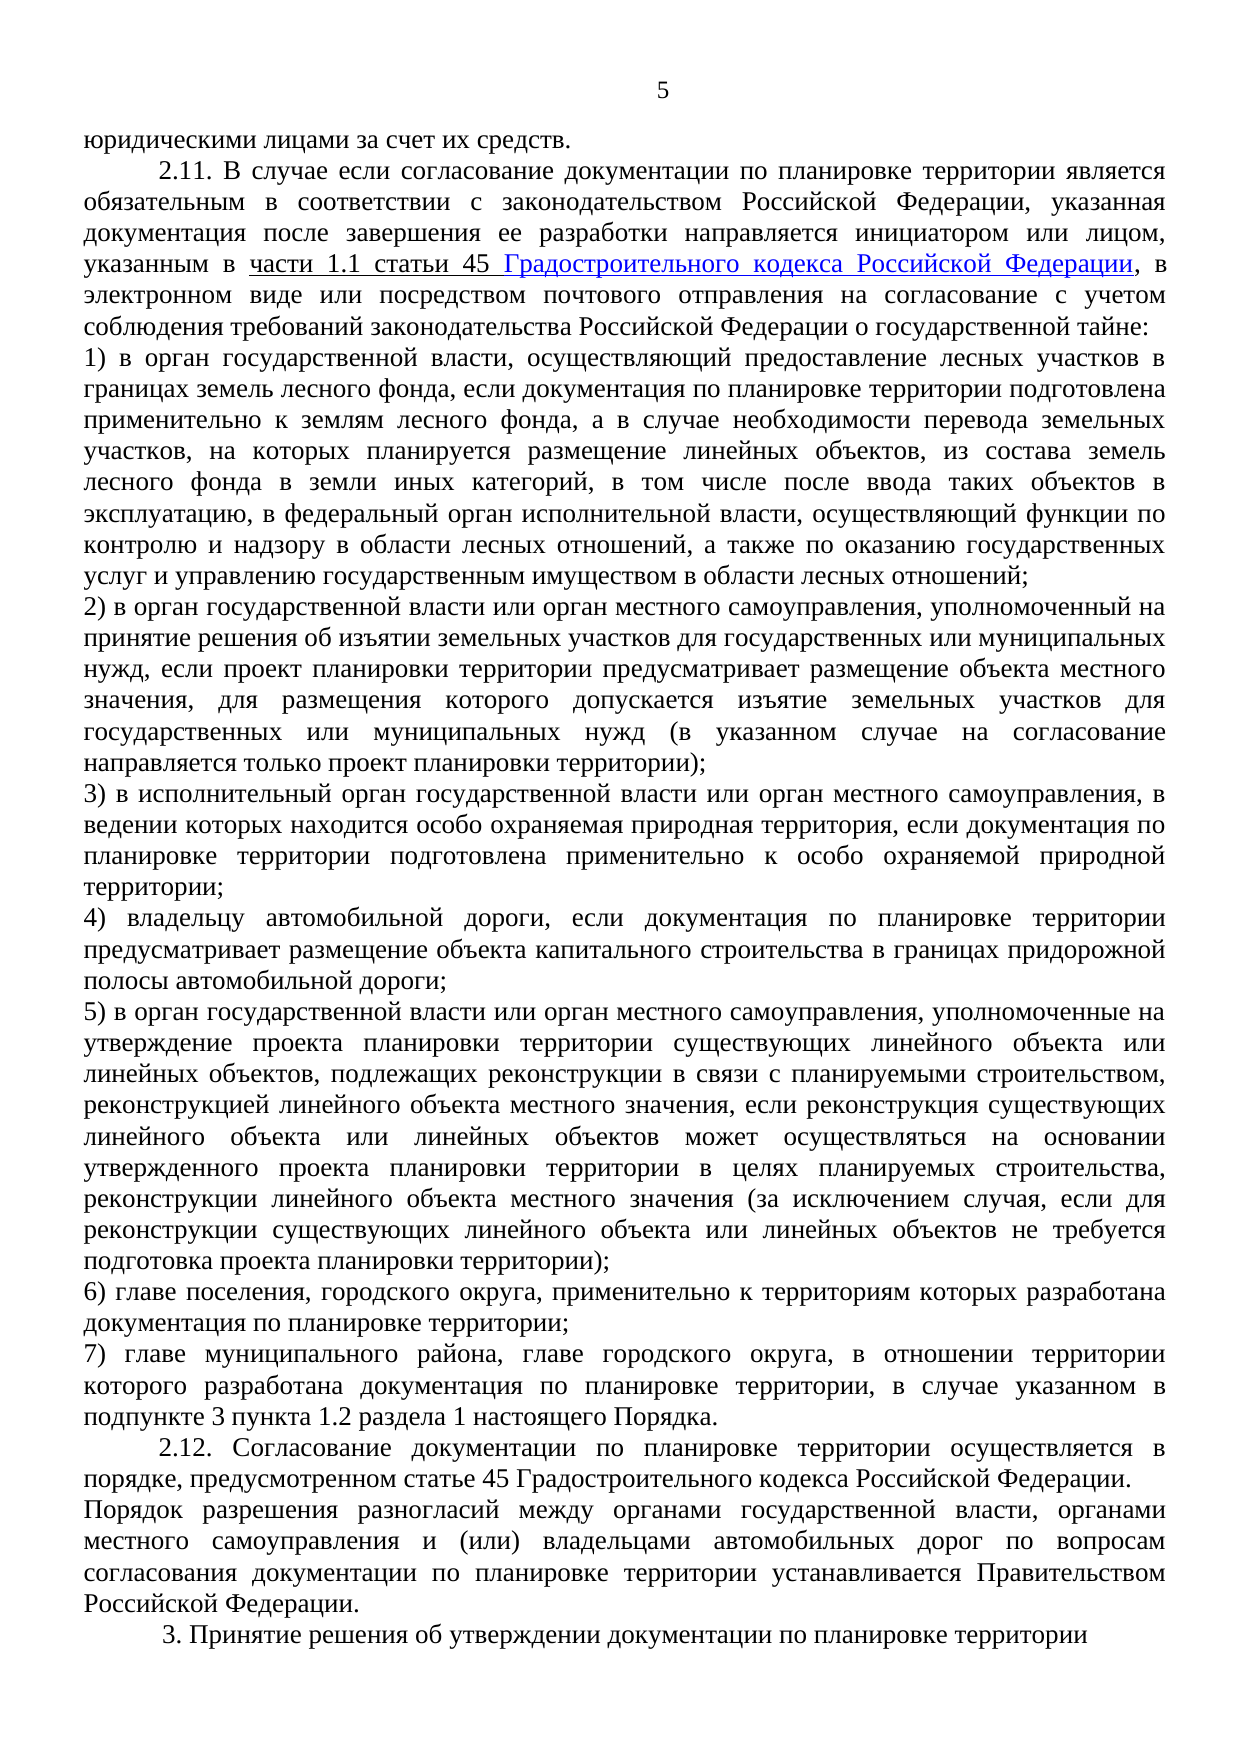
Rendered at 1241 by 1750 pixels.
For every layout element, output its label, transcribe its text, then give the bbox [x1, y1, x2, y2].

text 2) в орган государственной власти или орган местного самоуправления, уполномоченный на принятие решения об изъятии земельных участков для государственных или муниципальных нужд, если проект планировки территории предусматривает размещение объекта местного значения, для размещения которого допускается изъятие земельных участков для государственных или муниципальных нужд (в указанном случае на согласование направляется только проект планировки территории); [83, 590, 1167, 777]
text 5) в орган государственной власти или орган местного самоуправления, уполномоченные на утверждение проекта планировки территории существующих линейного объекта или линейных объектов, подлежащих реконструкции в связи с планируемыми строительством, реконструкцией линейного объекта местного значения, если реконструкция существующих линейного объекта или линейных объектов может осуществляться на основании утвержденного проекта планировки территории в целях планируемых строительства, реконструкции линейного объекта местного значения (за исключением случая, если для реконструкции существующих линейного объекта или линейных объектов не требуется подготовка проекта планировки территории); [83, 995, 1167, 1275]
text 6) главе поселения, городского округа, применительно к территориям которых разработана документация по планировке территории; [83, 1275, 1167, 1338]
text 7) главе муниципального района, главе городского округа, в отношении территории которого разработана документация по планировке территории, в случае указанном в подпункте 3 пункта 1.2 раздела 1 настоящего Порядка. [83, 1338, 1167, 1431]
text 3) в исполнительный орган государственной власти или орган местного самоуправления, в ведении которых находится особо охраняемая природная территория, если документация по планировке территории подготовлена применительно к особо охраняемой природной территории; [83, 777, 1167, 902]
text 3. Принятие решения об утверждении документации по планировке территории [83, 1618, 1167, 1649]
text 1) в орган государственной власти, осуществляющий предоставление лесных участков в границах земель лесного фонда, если документация по планировке территории подготовлена применительно к землям лесного фонда, а в случае необходимости перевода земельных участков, на которых планируется размещение линейных объектов, из состава земель лесного фонда в земли иных категорий, в том числе после ввода таких объектов в эксплуатацию, в федеральный орган исполнительной власти, осуществляющий функции по контролю и надзору в области лесных отношений, а также по оказанию государственных услуг и управлению государственным имуществом в области лесных отношений; [83, 341, 1167, 590]
text 2.11. В случае если согласование документации по планировке территории является обязательным в соответствии с законодательством Российской Федерации, указанная документация после завершения ее разработки направляется инициатором или лицом, указанным в части 1.1 статьи 45 Градостроительного кодекса Российской Федерации, в электронном виде или посредством почтового отправления на согласование с учетом соблюдения требований законодательства Российской Федерации о государственной тайне: [83, 154, 1167, 341]
text Порядок разрешения разногласий между органами государственной власти, органами местного самоуправления и (или) владельцами автомобильных дорог по вопросам согласования документации по планировке территории устанавливается Правительством Российской Федерации. [83, 1493, 1167, 1618]
text 4) владельцу автомобильной дороги, если документация по планировке территории предусматривает размещение объекта капитального строительства в границах придорожной полосы автомобильной дороги; [83, 902, 1167, 995]
text 2.12. Согласование документации по планировке территории осуществляется в порядке, предусмотренном статье 45 Градостроительного кодекса Российской Федерации. [83, 1431, 1167, 1493]
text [83, 123, 1167, 154]
